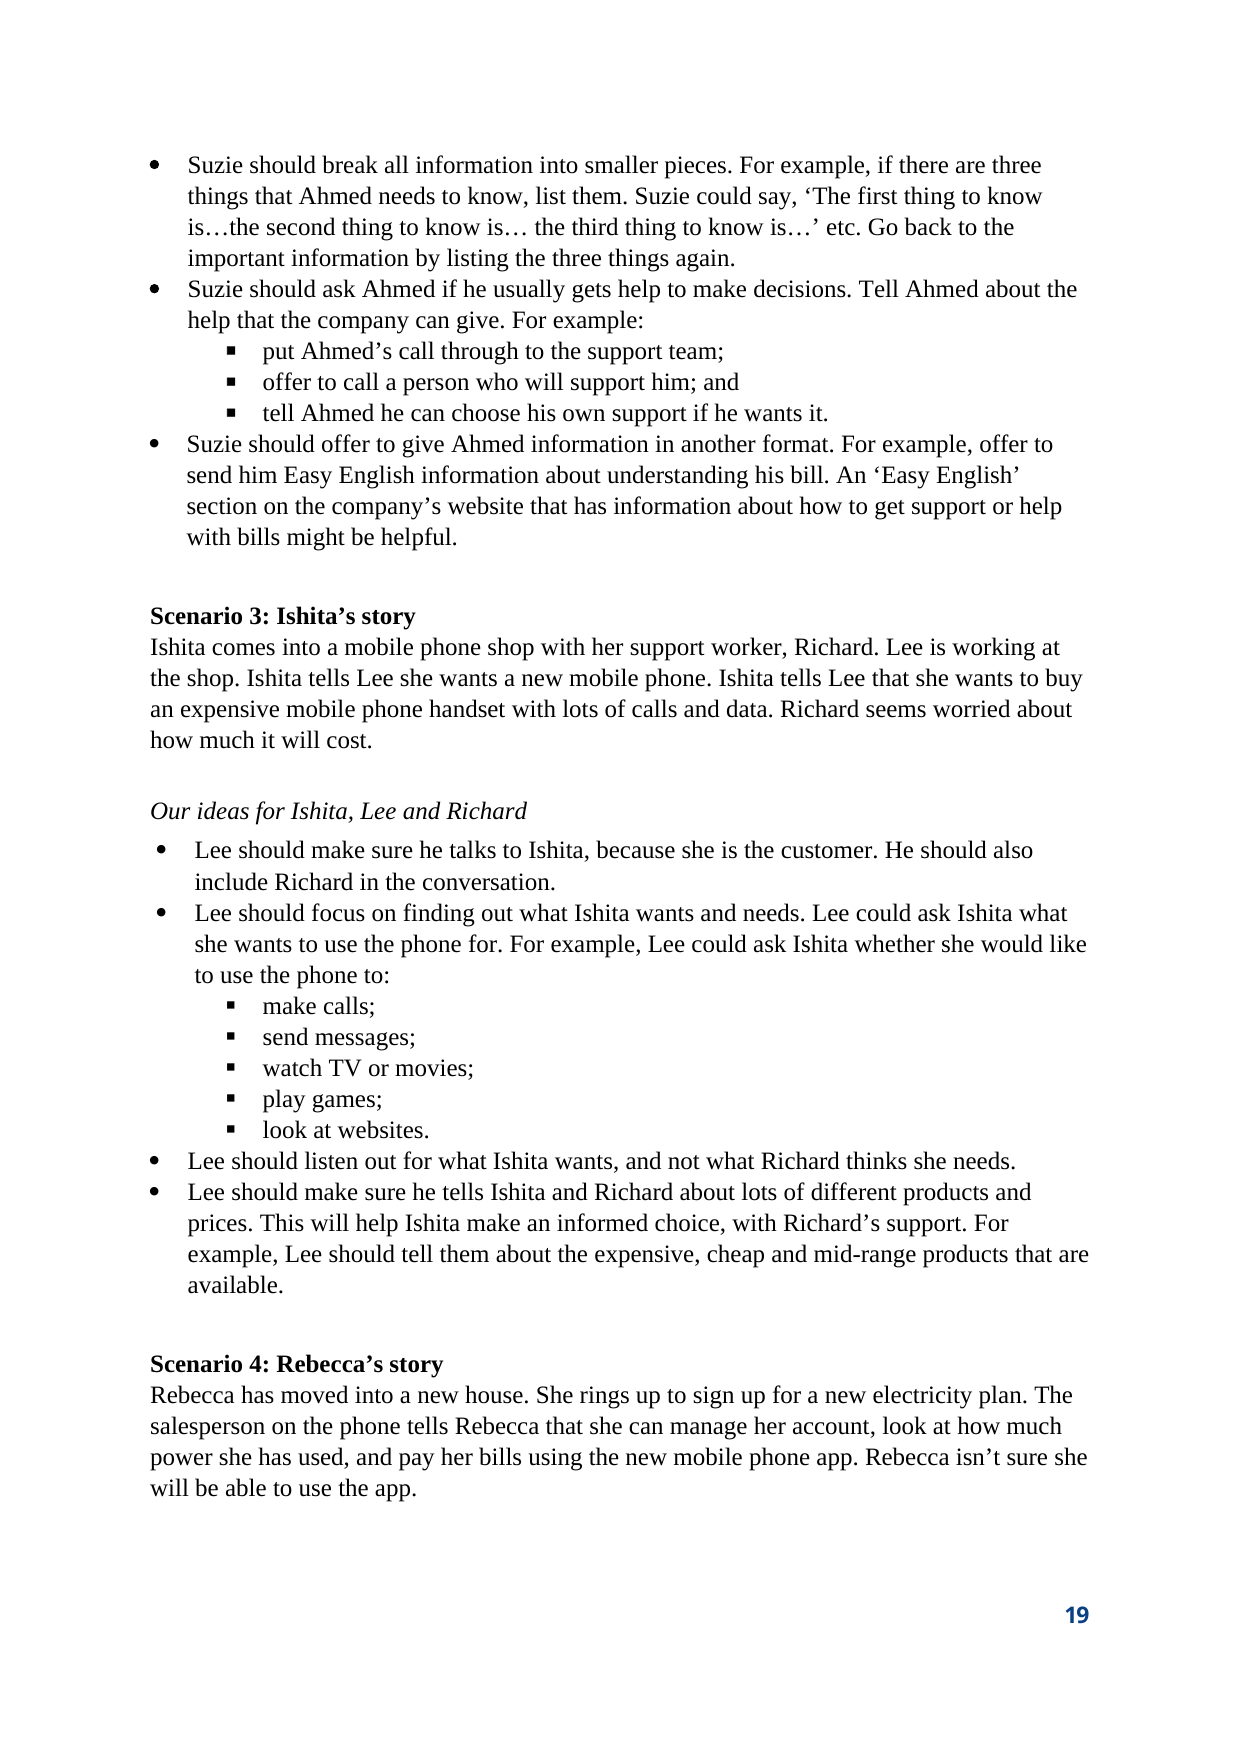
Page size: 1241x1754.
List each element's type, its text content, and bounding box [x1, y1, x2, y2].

list Suzie should ask Ahmed if he usually gets help to make decisions. Tell Ahmed about the help that the company can give. For example: [150, 274, 1090, 334]
list Suzie should offer to give Ahmed information in another format. For example, offer to send him Easy English information about understanding his bill. An ‘Easy English’ section on the company’s website that has information about how to get support or help with bills might be helpful. [150, 429, 1090, 551]
list Lee should make sure he tells Ishita and Richard about lots of different products and prices. This will help Ishita make an informed choice, with Richard’s support. For example, Lee should tell them about the expensive, cheap and mid-range products that are available. [150, 1177, 1090, 1299]
list tell Ahmed he can choose his own support if he wants it. [225, 398, 1090, 427]
list play games; [225, 1084, 1090, 1113]
list put Ahmed’s call through to the support team; [225, 336, 1090, 365]
list offer to call a person who will support him; and [225, 367, 1090, 396]
list look at websites. [225, 1115, 1090, 1144]
text Our ideas for Ishita, Lee and Richard [150, 796, 1090, 825]
list make calls; [225, 991, 1090, 1019]
text Scenario 4: Rebecca’s story [150, 1349, 1090, 1378]
list send messages; [225, 1022, 1090, 1051]
list watch TV or movies; [225, 1053, 1090, 1082]
list Lee should make sure he talks to Ishita, because she is the customer. He should also include Richard in the conversation. [157, 836, 1090, 895]
text Ishita comes into a mobile phone shop with her support worker, Richard. Lee is working at the shop. Ishita tells Lee she wants a new mobile phone. Ishita tells Lee that she wants to buy an expensive mobile phone handset with lots of calls and data. Richard seems worried about how much it will cost. [150, 632, 1090, 754]
text Scenario 3: Ishita’s story [150, 601, 1090, 630]
list Lee should focus on finding out what Ishita wants and needs. Lee could ask Ishita what she wants to use the phone for. For example, Lee could ask Ishita whether she would like to use the phone to: [157, 898, 1090, 988]
list Suzie should break all information into smaller pieces. For example, if there are three things that Ahmed needs to know, list them. Suzie could say, ‘The first thing to know is…the second thing to know is… the third thing to know is…’ etc. Go back to the important information by listing the three things again. [150, 150, 1090, 272]
text Rebecca has moved into a new house. She rings up to sign up for a new electricity plan. The salesperson on the phone tells Rebecca that she can manage her account, look at how much power she has used, and pay her bills using the new mobile phone app. Rebecca isn’t sure she will be able to use the app. [150, 1380, 1090, 1502]
list Lee should listen out for what Ishita wants, and not what Richard thinks she needs. [150, 1146, 1090, 1175]
